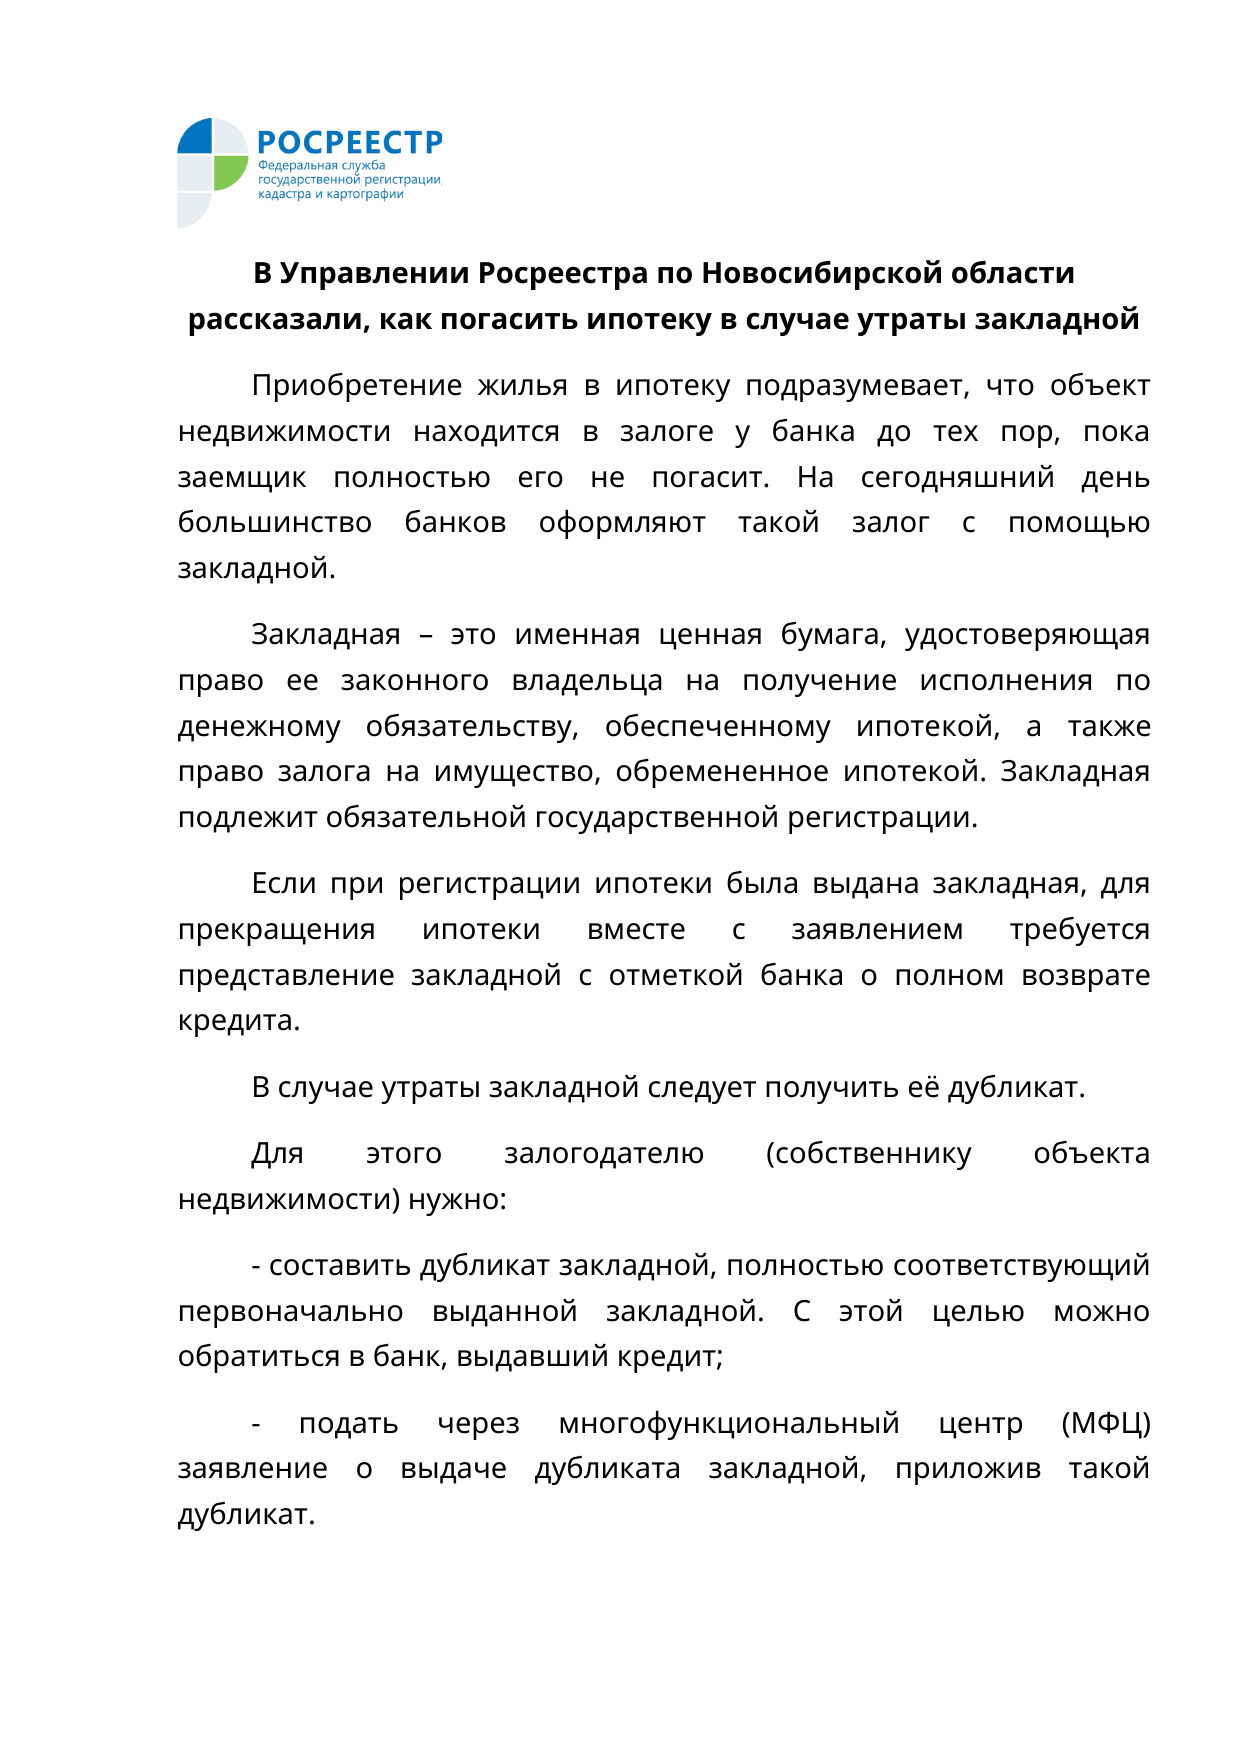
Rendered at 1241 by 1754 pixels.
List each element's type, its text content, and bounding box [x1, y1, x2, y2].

text В Управлении Росреестра по Новосибирской области рассказали, как погасить ипотеку в случае утраты закладной [177, 252, 1152, 338]
text В случае утраты закладной следует получить её дубликат. [177, 1066, 1152, 1106]
text - составить дубликат закладной, полностью соответствующий первоначально выданной закладной. С этой целью можно обратиться в банк, выдавший кредит; [177, 1244, 1152, 1375]
picture [177, 118, 443, 228]
text Закладная – это именная ценная бумага, удостоверяющая право ее законного владельца на получение исполнения по денежному обязательству, обеспеченному ипотекой, а также право залога на имущество, обремененное ипотекой. Закладная подлежит обязательной государственной регистрации. [177, 613, 1152, 836]
text Если при регистрации ипотеки была выдана закладная, для прекращения ипотеки вместе с заявлением требуется представление закладной с отметкой банка о полном возврате кредита. [177, 862, 1152, 1039]
text Приобретение жилья в ипотеку подразумевает, что объект недвижимости находится в залоге у банка до тех пор, пока заемщик полностью его не погасит. На сегодняшний день большинство банков оформляют такой залог с помощью закладной. [177, 364, 1152, 587]
text - подать через многофункциональный центр (МФЦ) заявление о выдаче дубликата закладной, приложив такой дубликат. [177, 1402, 1152, 1533]
text Для этого залогодателю (собственнику объекта недвижимости) нужно: [177, 1132, 1152, 1218]
